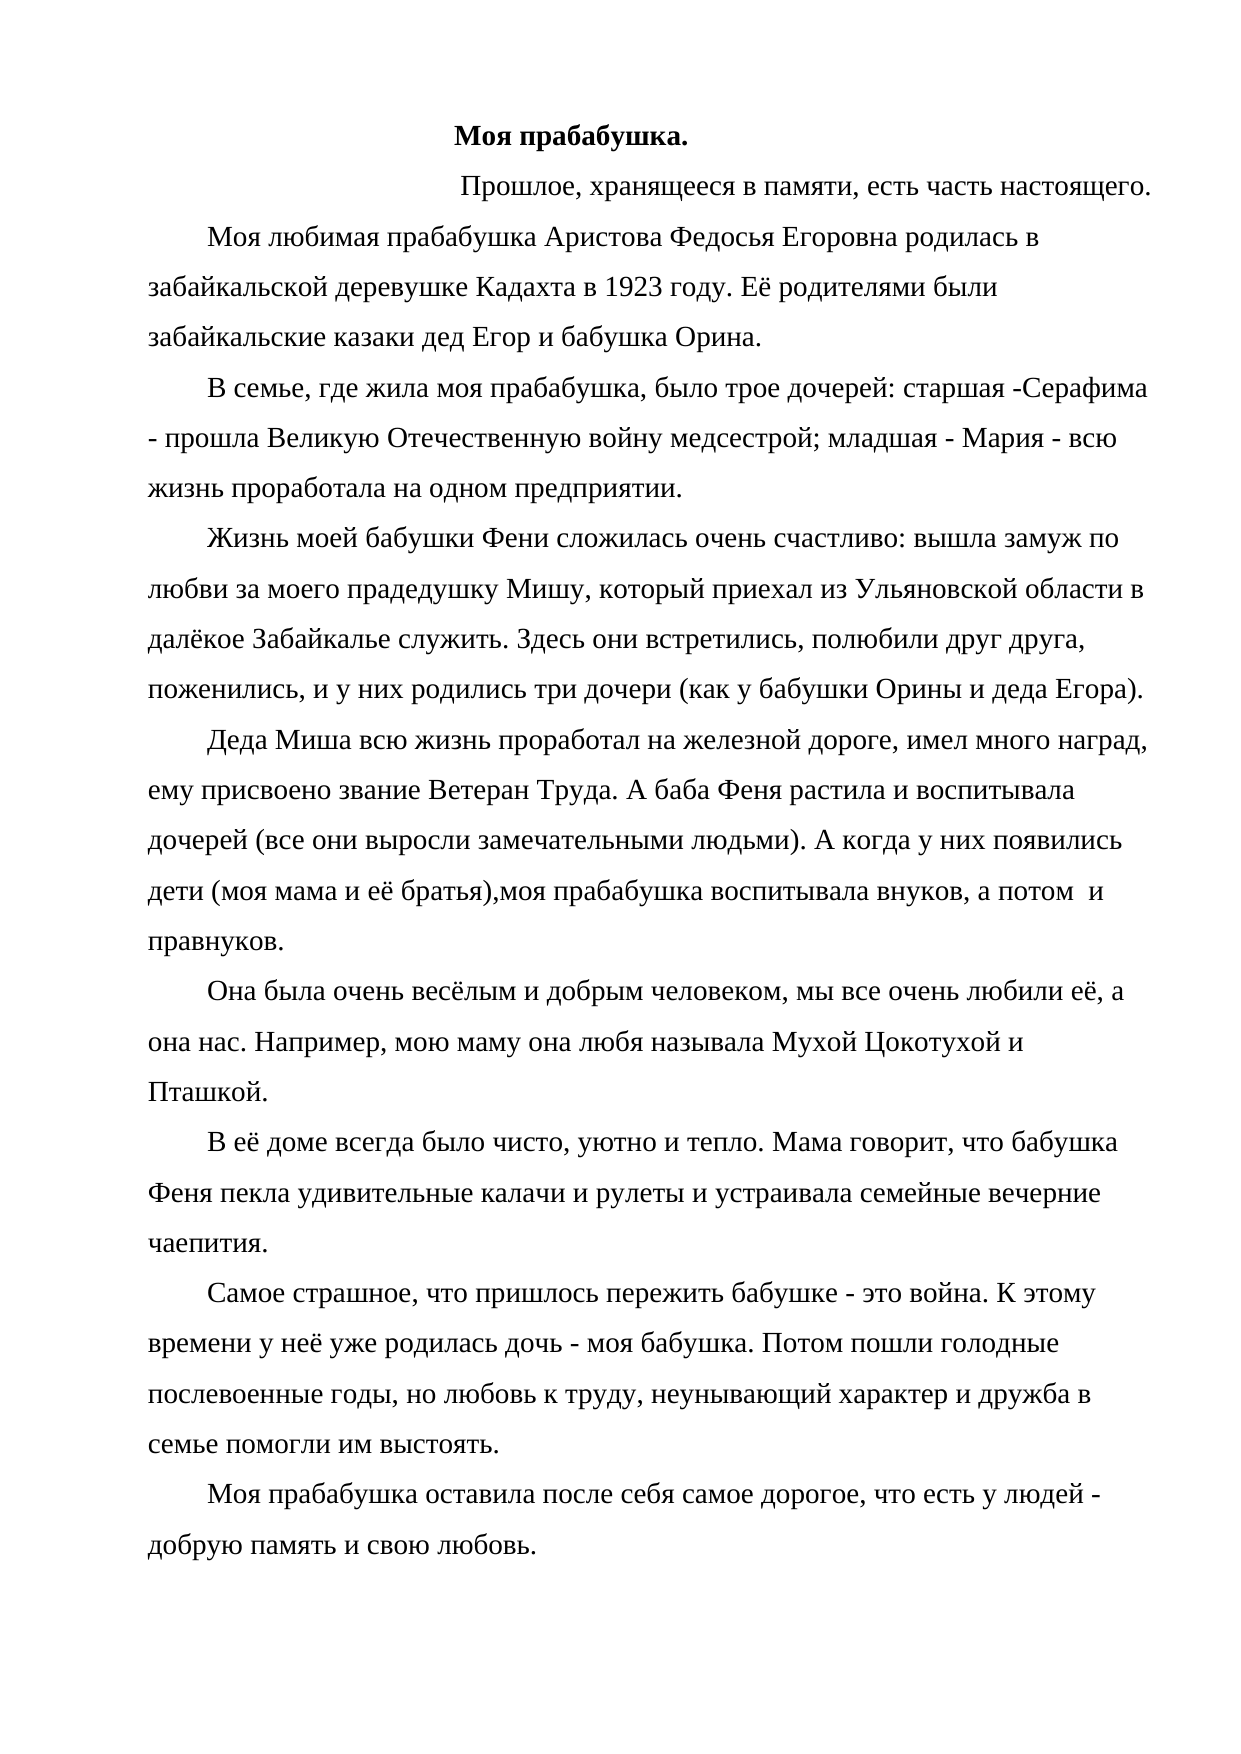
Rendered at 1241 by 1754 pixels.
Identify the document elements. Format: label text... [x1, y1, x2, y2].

text Моя прабабушка. [148, 118, 1152, 152]
text В её доме всегда было чисто, уютно и тепло. Мама говорит, что бабушка Феня пекла удивительные калачи и рулеты и устраивала семейные вечерние чаепития. [148, 1124, 1152, 1258]
text В семье, где жила моя прабабушка, было трое дочерей: старшая -Серафима - прошла Великую Отечественную войну медсестрой; младшая - Мария - всю жизнь проработала на одном предприятии. [148, 370, 1152, 504]
text Деда Миша всю жизнь проработал на железной дороге, имел много наград, ему присвоено звание Ветеран Труда. А баба Феня растила и воспитывала дочерей (все они выросли замечательными людьми). А когда у них появились дети (моя мама и её братья),моя прабабушка воспитывала внуков, а потом и правнуков. [148, 722, 1152, 957]
text Моя прабабушка оставила после себя самое дорогое, что есть у людей - добрую память и свою любовь. [148, 1477, 1152, 1560]
text Жизнь моей бабушки Фени сложилась очень счастливо: вышла замуж по любви за моего прадедушку Мишу, который приехал из Ульяновской области в далёкое Забайкалье служить. Здесь они встретились, полюбили друг друга, поженились, и у них родились три дочери (как у бабушки Орины и деда Егора). [148, 521, 1152, 705]
text Самое страшное, что пришлось пережить бабушке - это война. К этому времени у неё уже родилась дочь - моя бабушка. Потом пошли голодные послевоенные годы, но любовь к труду, неунывающий характер и дружба в семье помогли им выстоять. [148, 1275, 1152, 1460]
text Она была очень весёлым и добрым человеком, мы все очень любили её, а она нас. Например, мою маму она любя называла Мухой Цокотухой и Пташкой. [148, 973, 1152, 1108]
text Прошлое, хранящееся в памяти, есть часть настоящего. [148, 168, 1152, 202]
text Моя любимая прабабушка Аристова Федосья Егоровна родилась в забайкальской деревушке Кадахта в 1923 году. Её родителями были забайкальские казаки дед Егор и бабушка Орина. [148, 219, 1152, 353]
